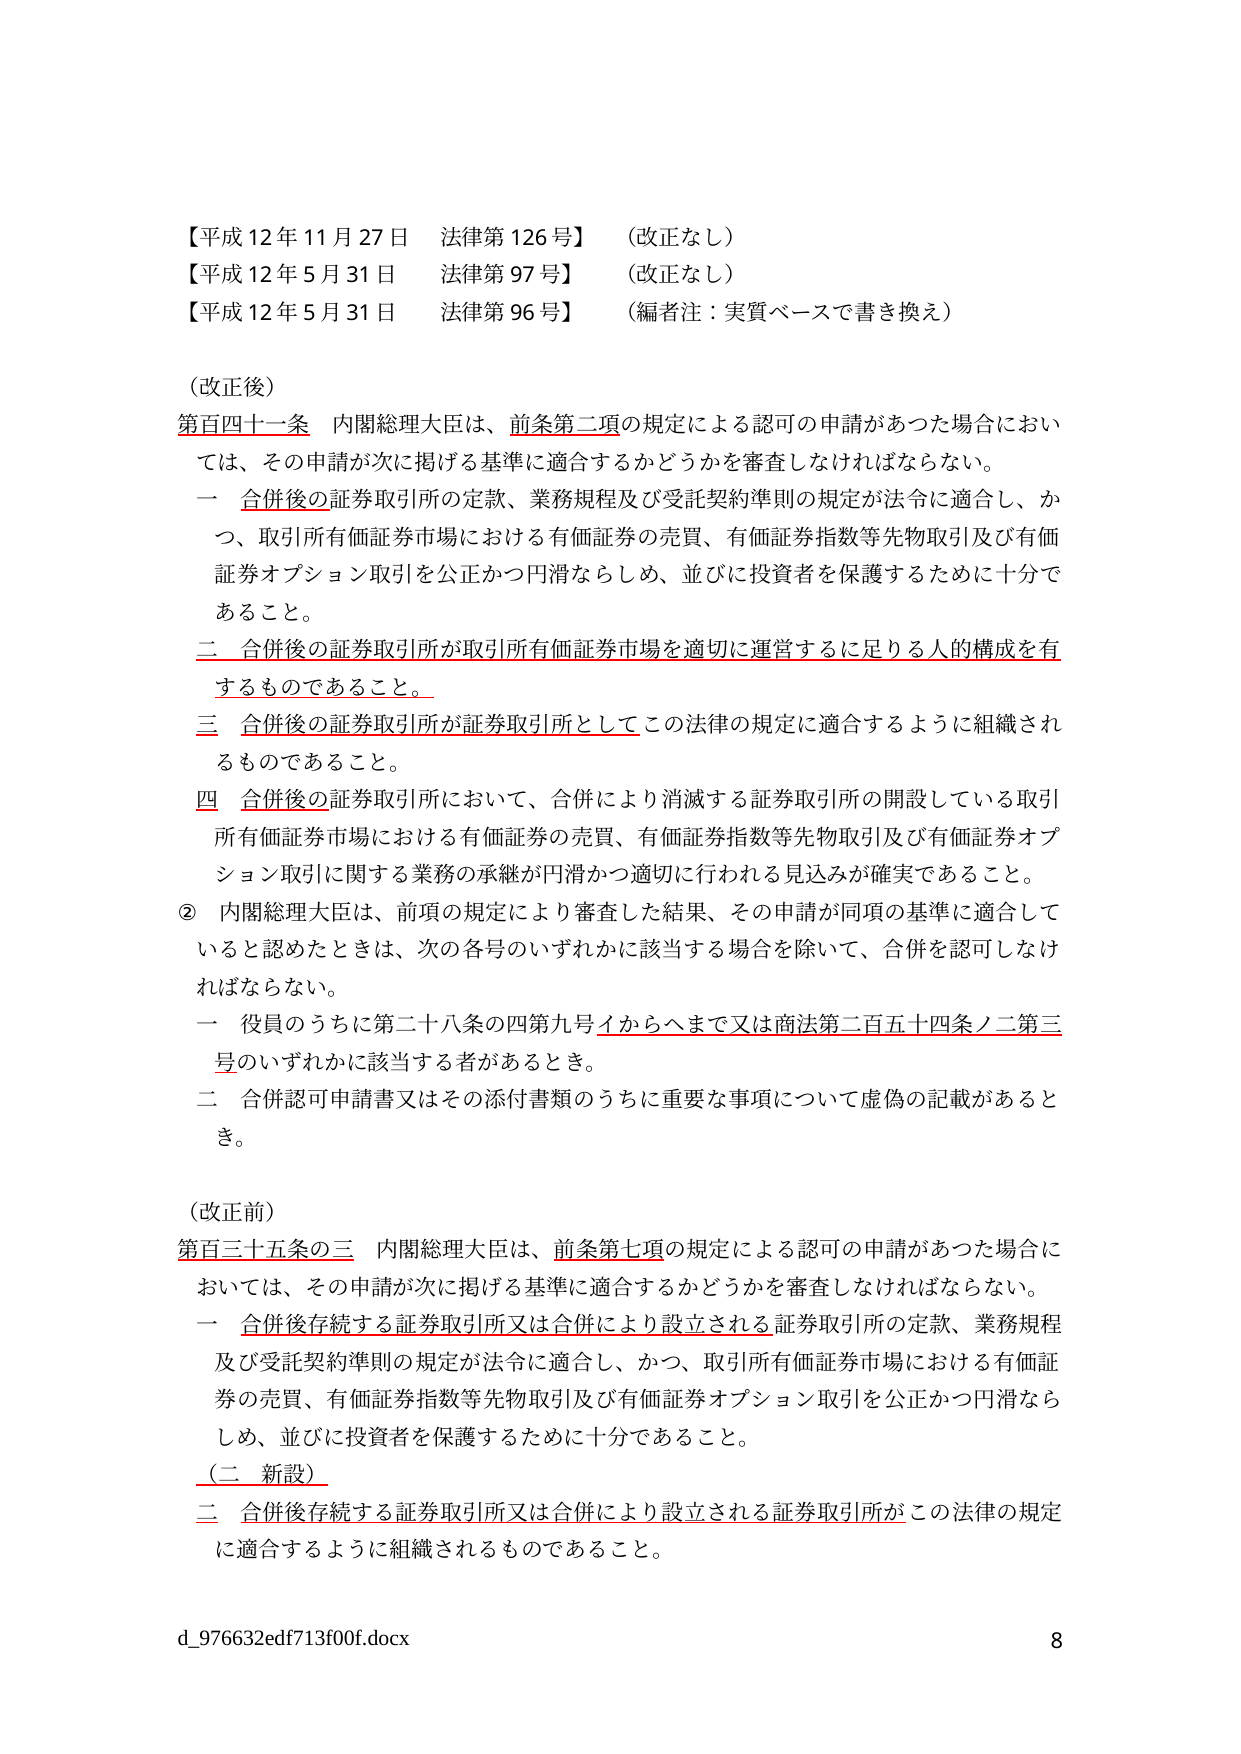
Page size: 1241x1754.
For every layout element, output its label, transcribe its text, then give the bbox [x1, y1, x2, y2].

text 二 合併後の証券取引所が取引所有価証券市場を適切に運営するに足りる人的構成を有するものであること。 [196, 629, 1063, 704]
text 【平成12年5月31日 法律第97号】 （改正なし） [177, 254, 1063, 292]
text 三 合併後の証券取引所が証券取引所としてこの法律の規定に適合するように組織されるものであること。 [196, 704, 1063, 779]
text 第百三十五条の三 内閣総理大臣は、前条第七項の規定による認可の申請があつた場合においては、その申請が次に掲げる基準に適合するかどうかを審査しなければならない。 [177, 1229, 1063, 1304]
text 【平成12年5月31日 法律第96号】 （編者注：実質ベースで書き換え） [177, 292, 1063, 329]
text 二 合併認可申請書又はその添付書類のうちに重要な事項について虚偽の記載があるとき。 [196, 1079, 1063, 1154]
text 【平成12年11月27日 法律第126号】 （改正なし） [177, 217, 1063, 254]
text 第百四十一条 内閣総理大臣は、前条第二項の規定による認可の申請があつた場合においては、その申請が次に掲げる基準に適合するかどうかを審査しなければならない。 [177, 404, 1063, 479]
text （改正前） [177, 1192, 1063, 1229]
text 四 合併後の証券取引所において、合併により消滅する証券取引所の開設している取引所有価証券市場における有価証券の売買、有価証券指数等先物取引及び有価証券オプション取引に関する業務の承継が円滑かつ適切に行われる見込みが確実であること。 [196, 779, 1063, 892]
text （改正後） [177, 367, 1063, 404]
text 一 合併後の証券取引所の定款、業務規程及び受託契約準則の規定が法令に適合し、かつ、取引所有価証券市場における有価証券の売買、有価証券指数等先物取引及び有価証券オプション取引を公正かつ円滑ならしめ、並びに投資者を保護するために十分であること。 [196, 479, 1063, 629]
text （二 新設） [196, 1454, 1063, 1492]
text 一 役員のうちに第二十八条の四第九号イからヘまで又は商法第二百五十四条ノ二第三号のいずれかに該当する者があるとき。 [196, 1004, 1063, 1079]
text 一 合併後存続する証券取引所又は合併により設立される証券取引所の定款、業務規程及び受託契約準則の規定が法令に適合し、かつ、取引所有価証券市場における有価証券の売買、有価証券指数等先物取引及び有価証券オプション取引を公正かつ円滑ならしめ、並びに投資者を保護するために十分であること。 [196, 1304, 1063, 1454]
text ② 内閣総理大臣は、前項の規定により審査した結果、その申請が同項の基準に適合していると認めたときは、次の各号のいずれかに該当する場合を除いて、合併を認可しなければならない。 [177, 892, 1063, 1004]
text 二 合併後存続する証券取引所又は合併により設立される証券取引所がこの法律の規定に適合するように組織されるものであること。 [196, 1492, 1063, 1567]
